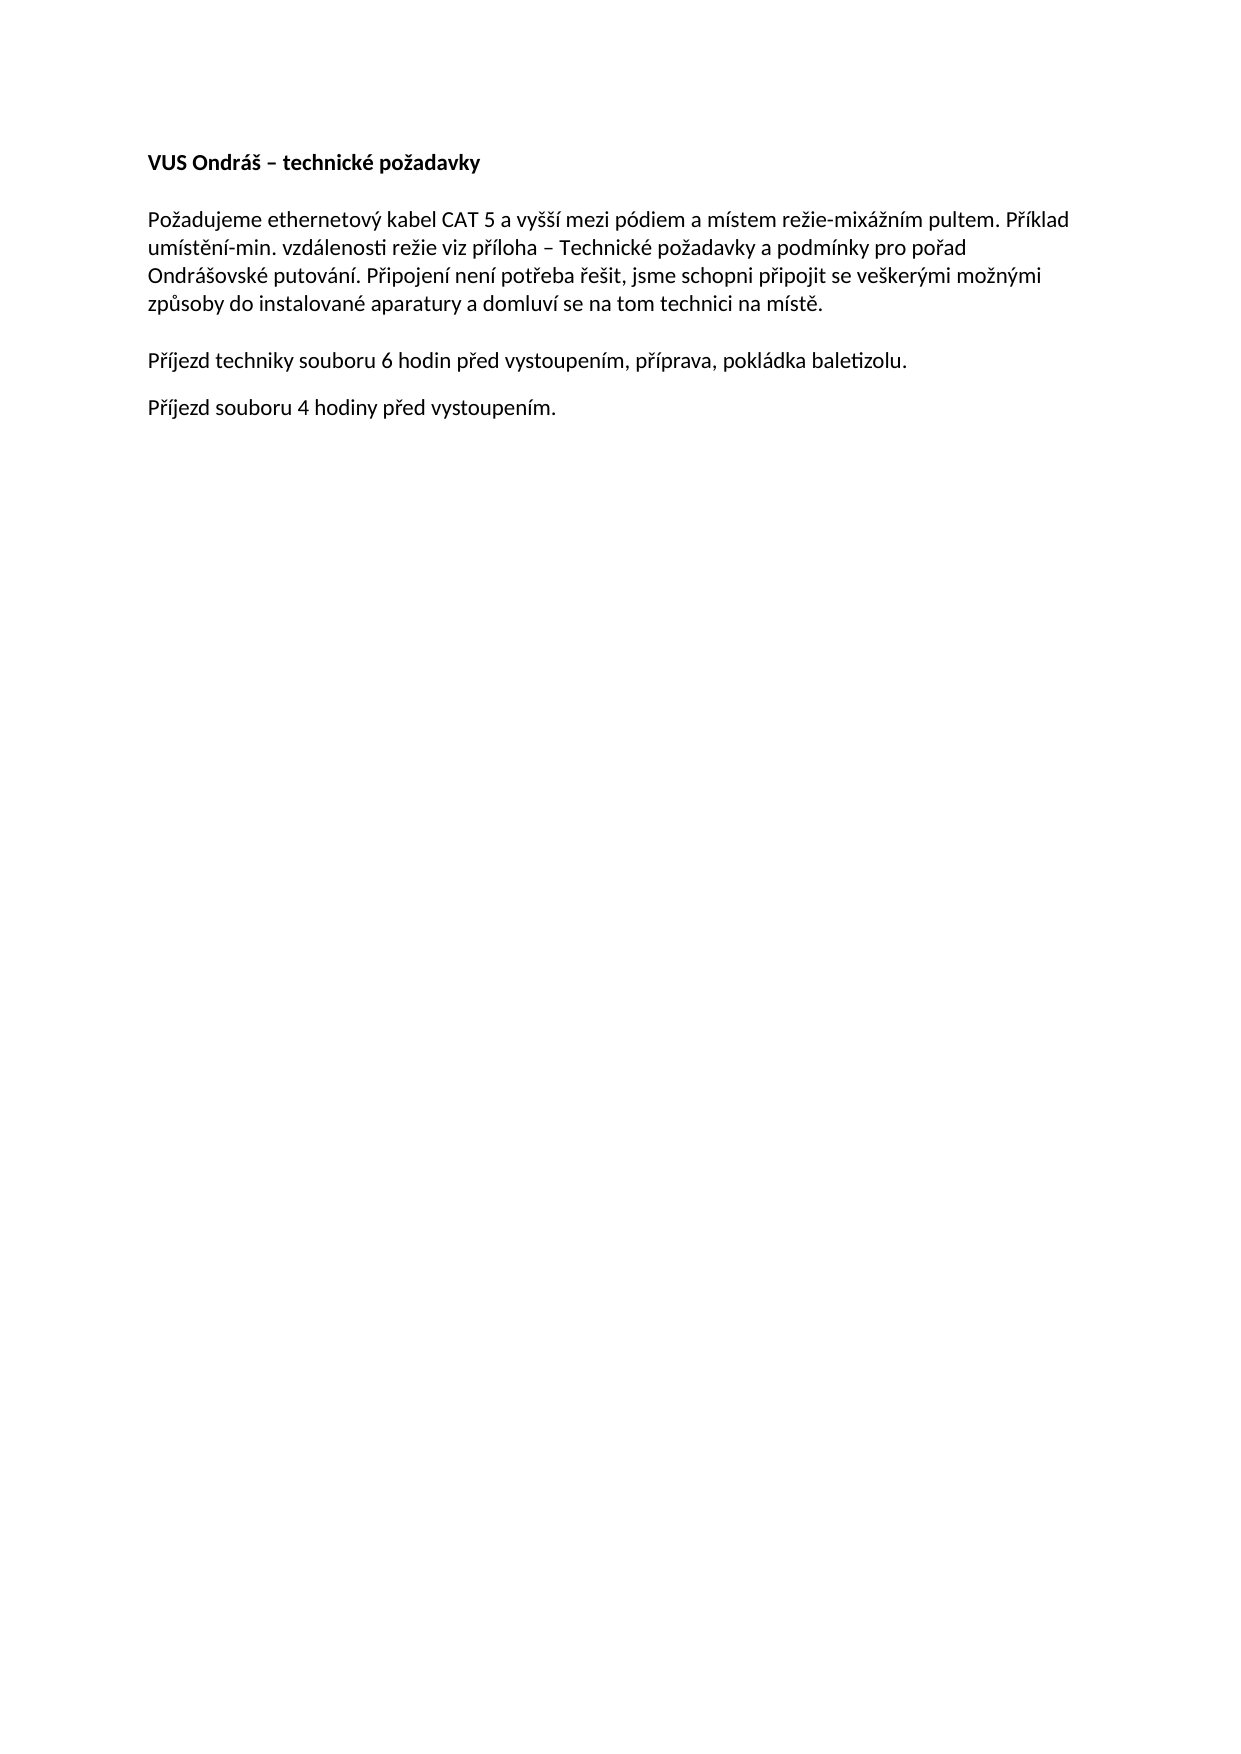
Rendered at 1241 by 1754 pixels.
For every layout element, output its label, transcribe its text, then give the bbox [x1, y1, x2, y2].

text VUS Ondráš – technické požadavky [148, 148, 1093, 176]
text Příjezd souboru 4 hodiny před vystoupením. [148, 393, 1093, 421]
text Příjezd techniky souboru 6 hodin před vystoupením, příprava, pokládka baletizolu. [148, 346, 1093, 374]
text Požadujeme ethernetový kabel CAT 5 a vyšší mezi pódiem a místem režie-mixážním pultem. Příklad umístění-min. vzdálenosti režie viz příloha – Technické požadavky a podmínky pro pořad Ondrášovské putování. Připojení není potřeba řešit, jsme schopni připojit se veškerými možnými způsoby do instalované aparatury a domluví se na tom technici na místě. [148, 205, 1093, 317]
